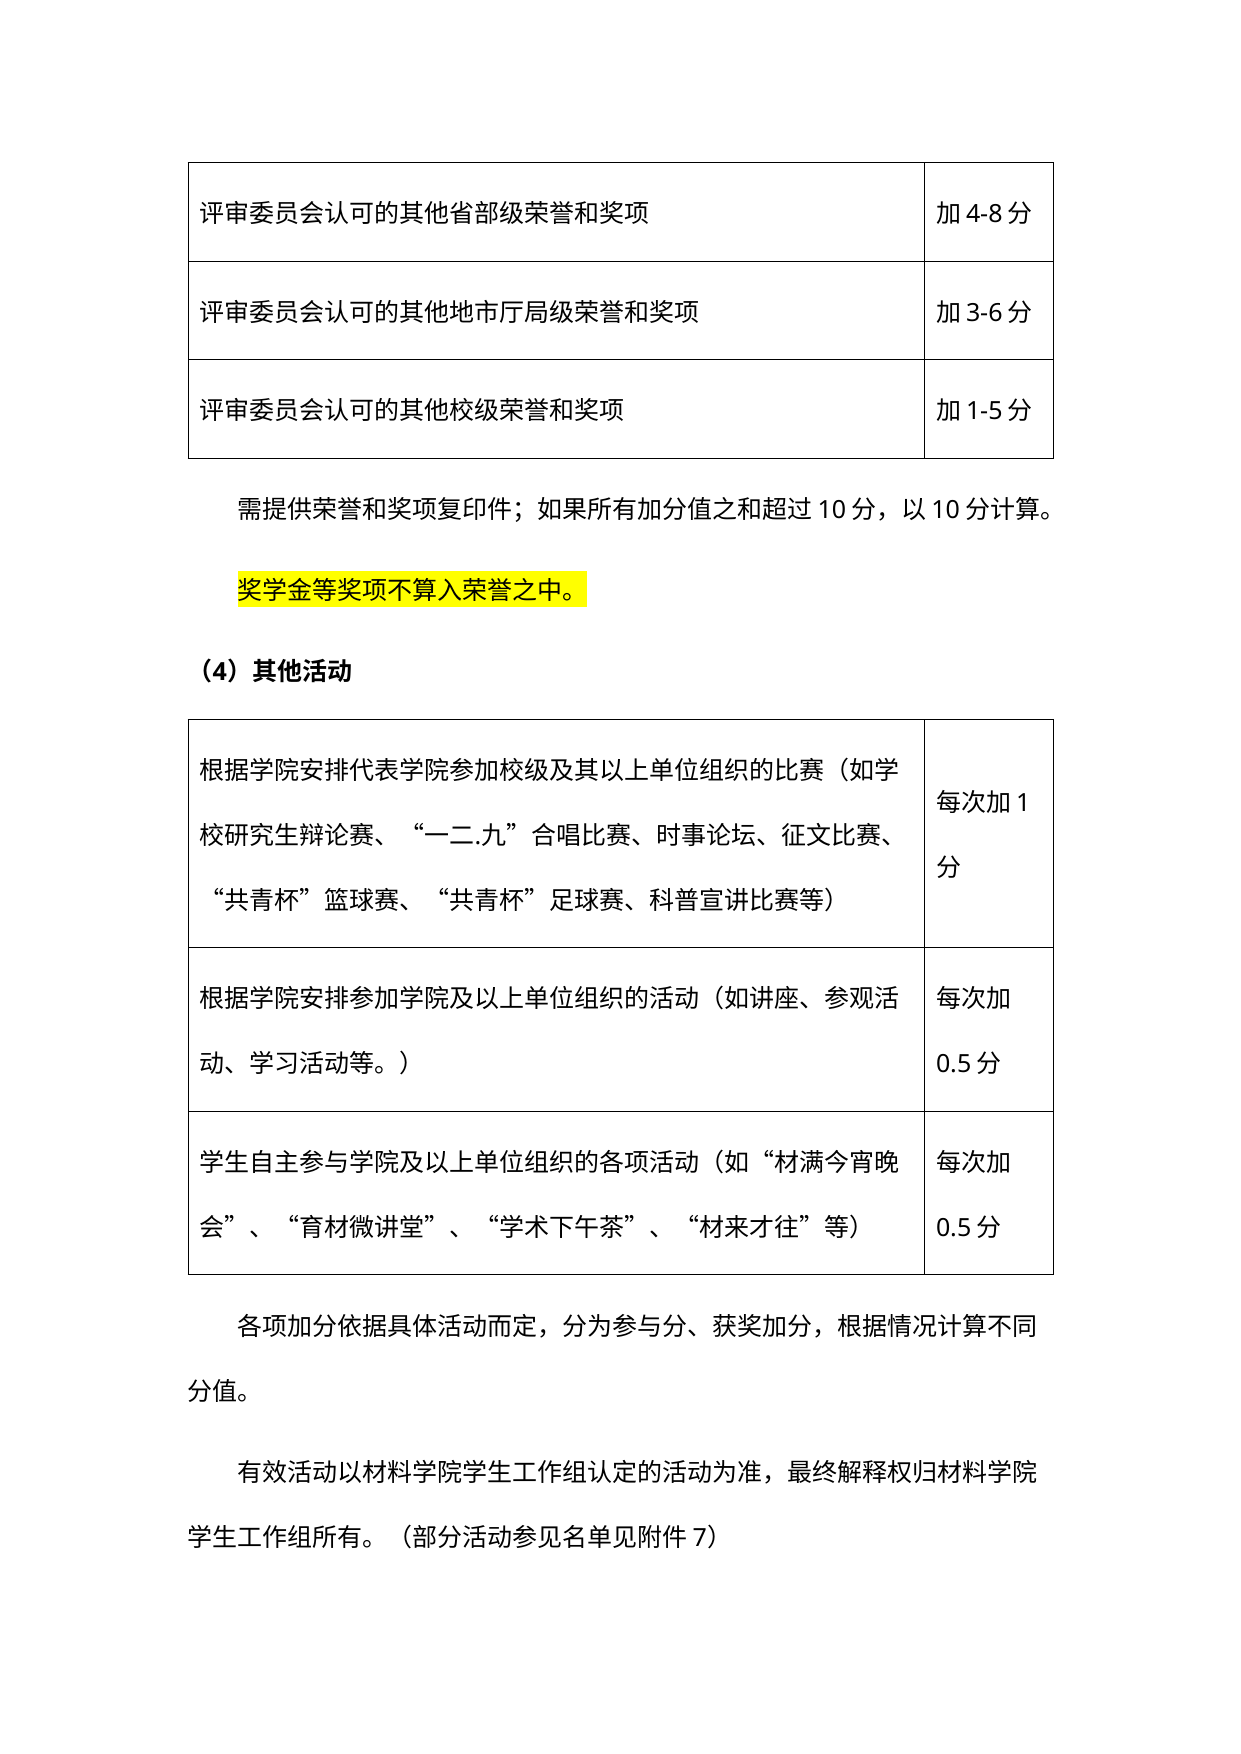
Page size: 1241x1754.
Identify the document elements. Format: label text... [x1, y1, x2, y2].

table_cell 评审委员会认可的其他校级荣誉和奖项 [189, 360, 924, 458]
table_header 根据学院安排代表学院参加校级及其以上单位组织的比赛（如学校研究生辩论赛、“一二.九”合唱比赛、时事论坛、征文比赛、“共青杯”篮球赛、“共青杯”足球赛、科普宣讲比赛等） [189, 720, 924, 947]
text 需提供荣誉和奖项复印件；如果所有加分值之和超过10分，以10分计算。 [187, 475, 1053, 540]
table_cell 加1-5分 [925, 360, 1053, 458]
table_cell 根据学院安排参加学院及以上单位组织的活动（如讲座、参观活动、学习活动等。） [189, 948, 924, 1111]
table_cell 每次加0.5分 [925, 1112, 1053, 1274]
table_cell 评审委员会认可的其他省部级荣誉和奖项 [189, 163, 924, 261]
table_cell 加4-8分 [925, 163, 1053, 261]
table_cell 每次加0.5分 [925, 948, 1053, 1111]
text 有效活动以材料学院学生工作组认定的活动为准，最终解释权归材料学院学生工作组所有。（部分活动参见名单见附件7） [187, 1438, 1053, 1568]
table_cell 评审委员会认可的其他地市厅局级荣誉和奖项 [189, 262, 924, 359]
table_header 每次加1分 [925, 720, 1053, 947]
text （4）其他活动 [187, 637, 1053, 702]
table_cell 学生自主参与学院及以上单位组织的各项活动（如“材满今宵晚会”、“育材微讲堂”、“学术下午茶”、“材来才往”等） [189, 1112, 924, 1274]
text 各项加分依据具体活动而定，分为参与分、获奖加分，根据情况计算不同分值。 [187, 1292, 1053, 1422]
text 奖学金等奖项不算入荣誉之中。 [187, 556, 1053, 621]
table_cell 加3-6分 [925, 262, 1053, 359]
